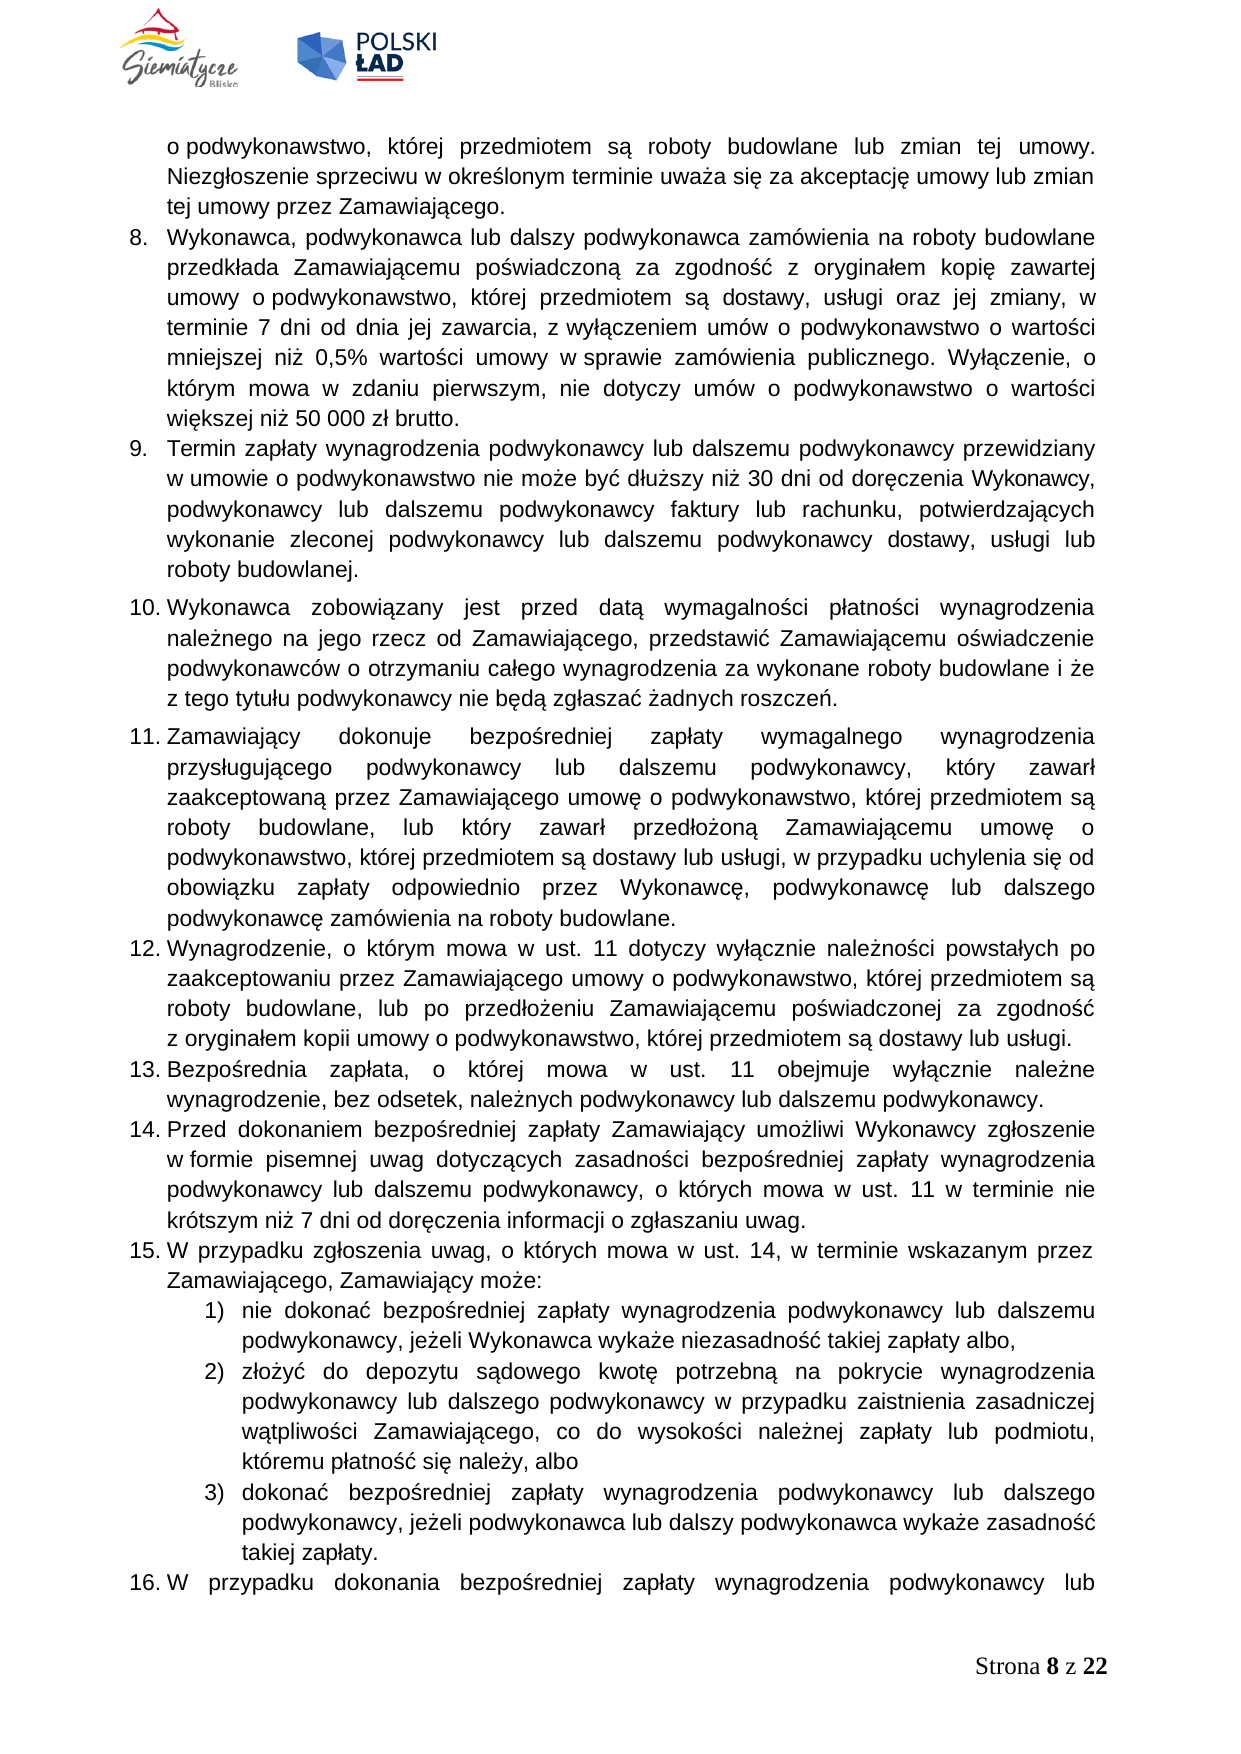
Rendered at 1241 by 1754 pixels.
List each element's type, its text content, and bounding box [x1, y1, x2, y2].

list Wykonawca zobowiązany jest przed datą wymagalności płatności wynagrodzenia należnego na jego rzecz od Zamawiającego, przedstawić Zamawiającemu oświadczenie podwykonawców o otrzymaniu całego wynagrodzenia za wykonane roboty budowlane i że z tego tytułu podwykonawcy nie będą zgłaszać żadnych roszczeń. [129, 594, 1095, 711]
list Zamawiający dokonuje bezpośredniej zapłaty wymagalnego wynagrodzenia przysługującego podwykonawcy lub dalszemu podwykonawcy, który zawarł zaakceptowaną przez Zamawiającego umowę o podwykonawstwo, której przedmiotem są roboty budowlane, lub który zawarł przedłożoną Zamawiającemu umowę o podwykonawstwo, której przedmiotem są dostawy lub usługi, w przypadku uchylenia się od obowiązku zapłaty odpowiednio przez Wykonawcę, podwykonawcę lub dalszego podwykonawcę zamówienia na roboty budowlane. [129, 723, 1095, 931]
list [129, 1569, 1096, 1596]
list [129, 133, 1096, 220]
list złożyć do depozytu sądowego kwotę potrzebną na pokrycie wynagrodzenia podwykonawcy lub dalszego podwykonawcy w przypadku zaistnienia zasadniczej wątpliwości Zamawiającego, co do wysokości należnej zapłaty lub podmiotu, któremu płatność się należy, albo [204, 1358, 1095, 1475]
list Przed dokonaniem bezpośredniej zapłaty Zamawiający umożliwi Wykonawcy zgłoszenie w formie pisemnej uwag dotyczących zasadności bezpośredniej zapłaty wynagrodzenia podwykonawcy lub dalszemu podwykonawcy, o których mowa w ust. 11 w terminie nie krótszym niż 7 dni od doręczenia informacji o zgłaszaniu uwag. [129, 1116, 1095, 1233]
list Wykonawca, podwykonawca lub dalszy podwykonawca zamówienia na roboty budowlane przedkłada Zamawiającemu poświadczoną za zgodność z oryginałem kopię zawartej umowy o podwykonawstwo, której przedmiotem są dostawy, usługi oraz jej zmiany, w terminie 7 dni od dnia jej zawarcia, z wyłączeniem umów o podwykonawstwo o wartości mniejszej niż 0,5% wartości umowy w sprawie zamówienia publicznego. Wyłączenie, o którym mowa w zdaniu pierwszym, nie dotyczy umów o podwykonawstwo o wartości większej niż 50 000 zł brutto. [129, 223, 1096, 431]
list W przypadku zgłoszenia uwag, o których mowa w ust. 14, w terminie wskazanym przez Zamawiającego, Zamawiający może: [129, 1237, 1095, 1293]
list dokonać bezpośredniej zapłaty wynagrodzenia podwykonawcy lub dalszego podwykonawcy, jeżeli podwykonawca lub dalszy podwykonawca wykaże zasadność takiej zapłaty. [204, 1478, 1096, 1565]
list nie dokonać bezpośredniej zapłaty wynagrodzenia podwykonawcy lub dalszemu podwykonawcy, jeżeli Wykonawca wykaże niezasadność takiej zapłaty albo, [204, 1297, 1096, 1354]
list Wynagrodzenie, o którym mowa w ust. 11 dotyczy wyłącznie należności powstałych po zaakceptowaniu przez Zamawiającego umowy o podwykonawstwo, której przedmiotem są roboty budowlane, lub po przedłożeniu Zamawiającemu poświadczonej za zgodność z oryginałem kopii umowy o podwykonawstwo, której przedmiotem są dostawy lub usługi. [129, 935, 1095, 1052]
picture [289, 21, 452, 99]
list Termin zapłaty wynagrodzenia podwykonawcy lub dalszemu podwykonawcy przewidziany w umowie o podwykonawstwo nie może być dłuższy niż 30 dni od doręczenia Wykonawcy, podwykonawcy lub dalszemu podwykonawcy faktury lub rachunku, potwierdzających wykonanie zleconej podwykonawcy lub dalszemu podwykonawcy dostawy, usługi lub roboty budowlanej. [129, 435, 1095, 582]
list Bezpośrednia zapłata, o której mowa w ust. 11 obejmuje wyłącznie należne wynagrodzenie, bez odsetek, należnych podwykonawcy lub dalszemu podwykonawcy. [129, 1056, 1095, 1112]
picture [118, 7, 238, 86]
